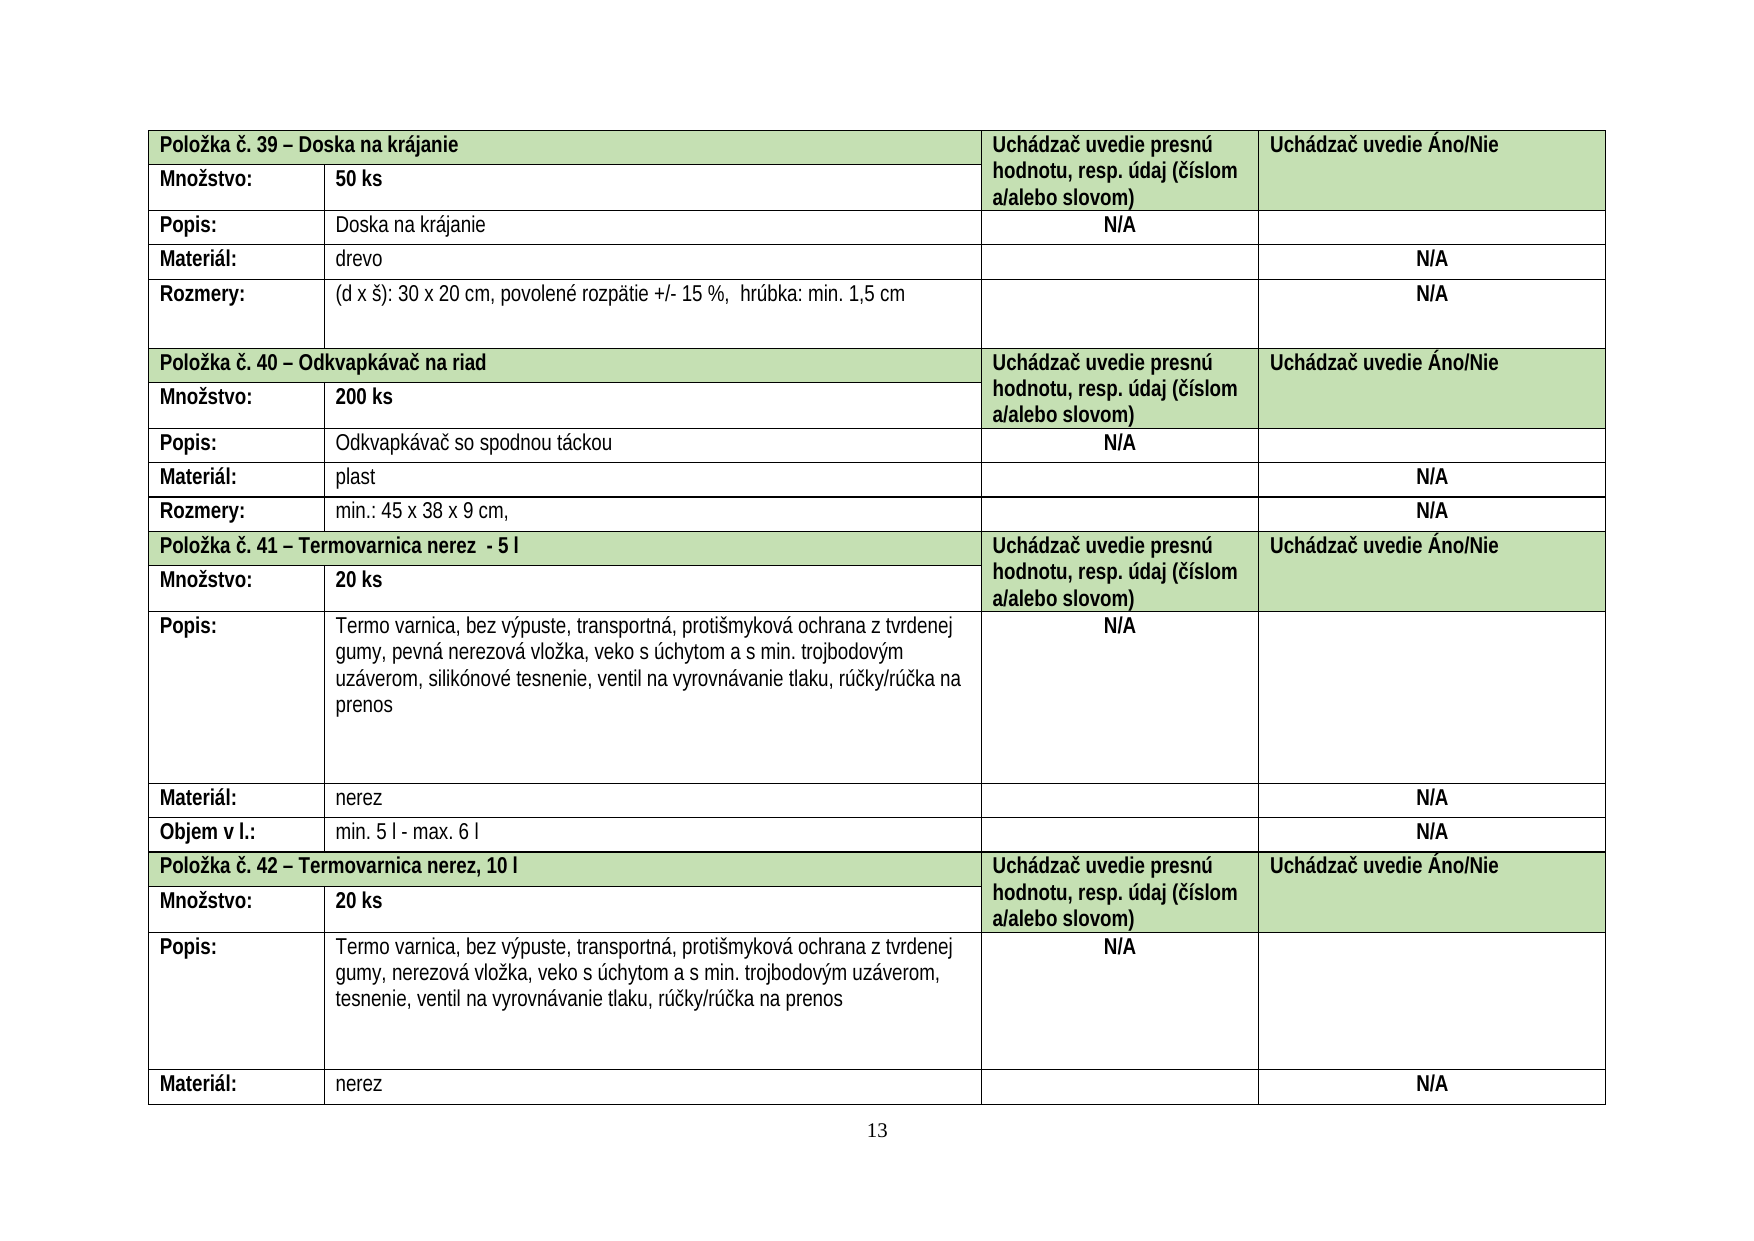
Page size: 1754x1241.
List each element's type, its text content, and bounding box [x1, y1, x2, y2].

table_cell Položka č. 42 – Termovarnica nerez, 10 l [149, 853, 981, 886]
table_cell Objem v l.: [149, 818, 324, 851]
table_cell Materiál: [149, 245, 324, 279]
table_cell Uchádzač uvedie presnú hodnotu, resp. údaj (číslom a/alebo slovom) [982, 532, 1258, 611]
table_cell min.: 45 x 38 x 9 cm, [325, 498, 981, 531]
table_cell drevo [325, 245, 981, 279]
table_cell Popis: [149, 933, 324, 1069]
table_cell Popis: [149, 211, 324, 244]
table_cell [982, 131, 1258, 210]
table_cell [1259, 211, 1605, 244]
table_cell N/A [982, 933, 1258, 1069]
table_cell Množstvo: [149, 887, 324, 932]
table_cell [982, 245, 1258, 279]
table_cell Uchádzač uvedie Áno/Nie [1259, 532, 1605, 611]
table_cell Uchádzač uvedie presnú hodnotu, resp. údaj (číslom a/alebo slovom) [982, 349, 1258, 428]
table_cell 200 ks [325, 383, 981, 428]
table_cell N/A [982, 429, 1258, 462]
table_cell N/A [1259, 498, 1605, 531]
table_cell Množstvo: [149, 165, 324, 210]
table_cell [1259, 933, 1605, 1069]
table_cell Uchádzač uvedie Áno/Nie [1259, 349, 1605, 428]
table_cell 50 ks [325, 165, 981, 210]
table_cell N/A [1259, 784, 1605, 817]
table_cell N/A [982, 612, 1258, 783]
table_cell [982, 463, 1258, 496]
table_cell Množstvo: [149, 383, 324, 428]
table_cell [982, 280, 1258, 347]
table_cell Množstvo: [149, 566, 324, 611]
table_cell Materiál: [149, 784, 324, 817]
table_cell Uchádzač uvedie Áno/Nie [1259, 853, 1605, 932]
table_cell [982, 1070, 1258, 1103]
table_cell [982, 498, 1258, 531]
table_cell Rozmery: [149, 498, 324, 531]
table_cell [982, 784, 1258, 817]
table_cell Popis: [149, 612, 324, 783]
table_cell Termo varnica, bez výpuste, transportná, protišmyková ochrana z tvrdenej gumy, pevná nerezová vložka, veko s úchytom a s min. trojbodovým uzáverom, silikónové tesnenie, ventil na vyrovnávanie tlaku, rúčky/rúčka na prenos [325, 612, 981, 783]
table_cell Uchádzač uvedie presnú hodnotu, resp. údaj (číslom a/alebo slovom) [982, 853, 1258, 932]
table_cell Uchádzač uvedie Áno/Nie [1259, 131, 1605, 210]
table_cell Popis: [149, 429, 324, 462]
table_cell [982, 818, 1258, 851]
table_cell N/A [1259, 245, 1605, 279]
table_cell Položka č. 40 – Odkvapkávač na riad [149, 349, 981, 382]
table_cell Položka č. 39 – Doska na krájanie [149, 131, 981, 164]
table_cell 20 ks [325, 566, 981, 611]
table_cell N/A [1259, 463, 1605, 496]
table_cell Materiál: [149, 463, 324, 496]
table_cell N/A [1259, 818, 1605, 851]
table_cell N/A [982, 211, 1258, 244]
table_cell Položka č. 41 – Termovarnica nerez - 5 l [149, 532, 981, 565]
table_cell 20 ks [325, 887, 981, 932]
table_cell nerez [325, 784, 981, 817]
table_cell Rozmery: [149, 280, 324, 347]
table_cell [1259, 612, 1605, 783]
table_cell N/A [1259, 280, 1605, 347]
table_cell (d x š): 30 x 20 cm, povolené rozpätie +/- 15 %, hrúbka: min. 1,5 cm [325, 280, 981, 347]
table_cell N/A [1259, 1070, 1605, 1103]
table_cell min. 5 l - max. 6 l [325, 818, 981, 851]
table_cell nerez [325, 1070, 981, 1103]
table_cell Odkvapkávač so spodnou táckou [325, 429, 981, 462]
table_cell Materiál: [149, 1070, 324, 1103]
table_cell Termo varnica, bez výpuste, transportná, protišmyková ochrana z tvrdenej gumy, nerezová vložka, veko s úchytom a s min. trojbodovým uzáverom, tesnenie, ventil na vyrovnávanie tlaku, rúčky/rúčka na prenos [325, 933, 981, 1069]
table_cell [1259, 429, 1605, 462]
table_cell Doska na krájanie [325, 211, 981, 244]
table_cell plast [325, 463, 981, 496]
